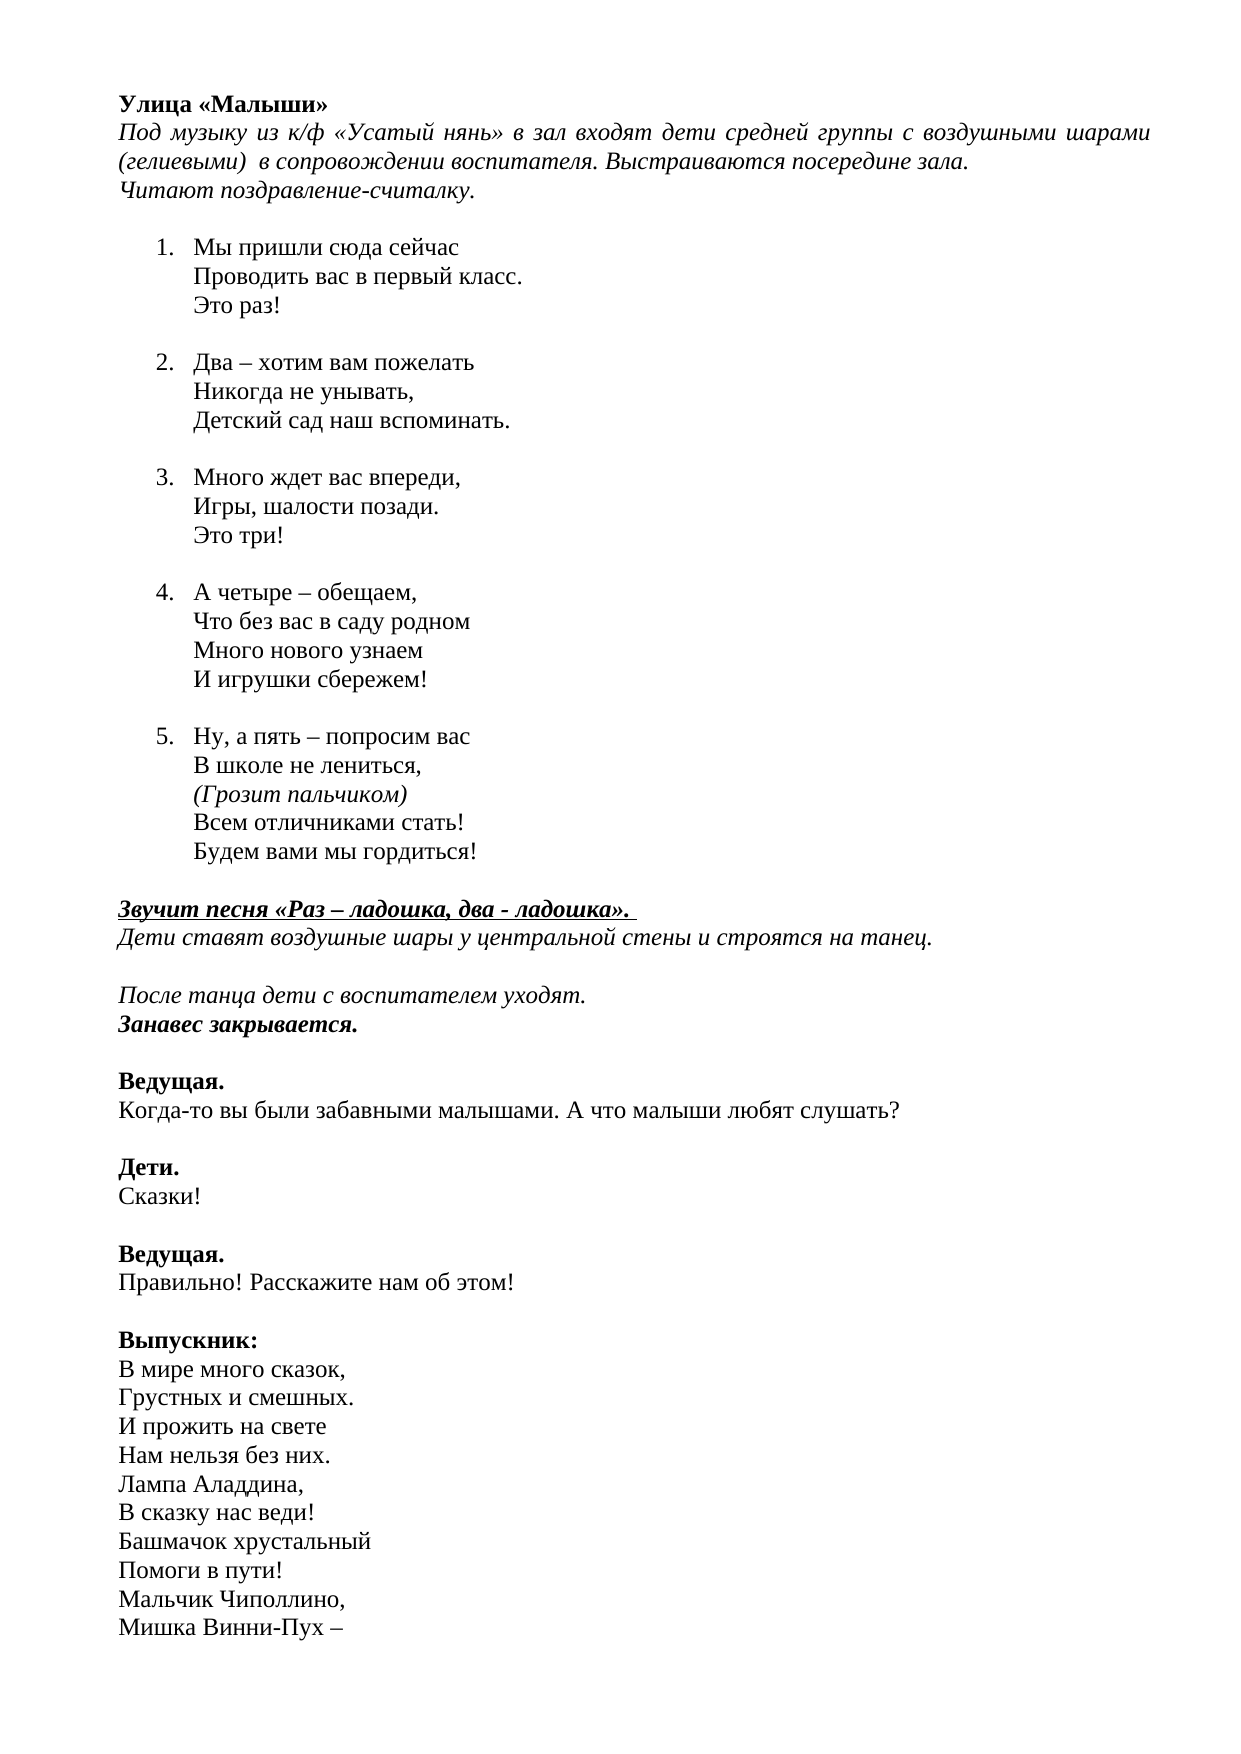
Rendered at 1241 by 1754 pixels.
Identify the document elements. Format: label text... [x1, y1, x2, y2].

list Игры, шалости позади. [193, 491, 1152, 520]
list Детский сад наш вспоминать. [193, 405, 1152, 434]
text Сказки! [118, 1181, 1152, 1210]
text Читают поздравление-считалку. [118, 175, 1152, 204]
text Улица «Малыши» [118, 89, 1152, 117]
text Когда-то вы были забавными малышами. А что малыши любят слушать? [118, 1095, 1152, 1124]
list Что без вас в саду родном [193, 606, 1152, 635]
text И прожить на свете [118, 1411, 1152, 1440]
text Ведущая. [118, 1066, 1152, 1095]
text Выпускник: [118, 1325, 1152, 1354]
list Это три! [193, 520, 1152, 549]
text В мире много сказок, [118, 1354, 1152, 1382]
text Мишка Винни-Пух – [118, 1612, 1152, 1641]
list (Грозит пальчиком) [193, 779, 1152, 807]
text Дети ставят воздушные шары у центральной стены и строятся на танец. [118, 922, 1152, 951]
text Башмачок хрустальный [118, 1526, 1152, 1555]
list А четыре – обещаем, [156, 577, 1152, 606]
list Проводить вас в первый класс. [193, 261, 1152, 290]
text После танца дети с воспитателем уходят. [118, 980, 1152, 1009]
list Будем вами мы гордиться! [193, 836, 1152, 865]
text В сказку нас веди! [118, 1497, 1152, 1526]
list В школе не лениться, [193, 750, 1152, 779]
list Много нового узнаем [193, 635, 1152, 664]
text Мальчик Чиполлино, [118, 1584, 1152, 1612]
list Два – хотим вам пожелать [156, 347, 1152, 376]
list И игрушки сбережем! [193, 664, 1152, 692]
list Ну, а пять – попросим вас [156, 721, 1152, 750]
text Дети. [118, 1152, 1152, 1181]
text Лампа Аладдина, [118, 1469, 1152, 1497]
text Правильно! Расскажите нам об этом! [118, 1267, 1152, 1296]
text Ведущая. [118, 1239, 1152, 1267]
text Звучит песня «Раз – ладошка, два - ладошка». [118, 894, 1152, 922]
text Грустных и смешных. [118, 1382, 1152, 1411]
list Никогда не унывать, [193, 376, 1152, 405]
text Помоги в пути! [118, 1555, 1152, 1584]
text Нам нельзя без них. [118, 1440, 1152, 1469]
text Под музыку из к/ф «Усатый нянь» в зал входят дети средней группы с воздушными шарами (гелиевыми) в сопровождении воспитателя. Выстраиваются посередине зала. [118, 117, 1152, 175]
text Занавес закрывается. [118, 1009, 1152, 1037]
list Мы пришли сюда сейчас [156, 232, 1152, 261]
list Это раз! [193, 290, 1152, 319]
list Всем отличниками стать! [193, 807, 1152, 836]
list Много ждет вас впереди, [156, 462, 1152, 491]
